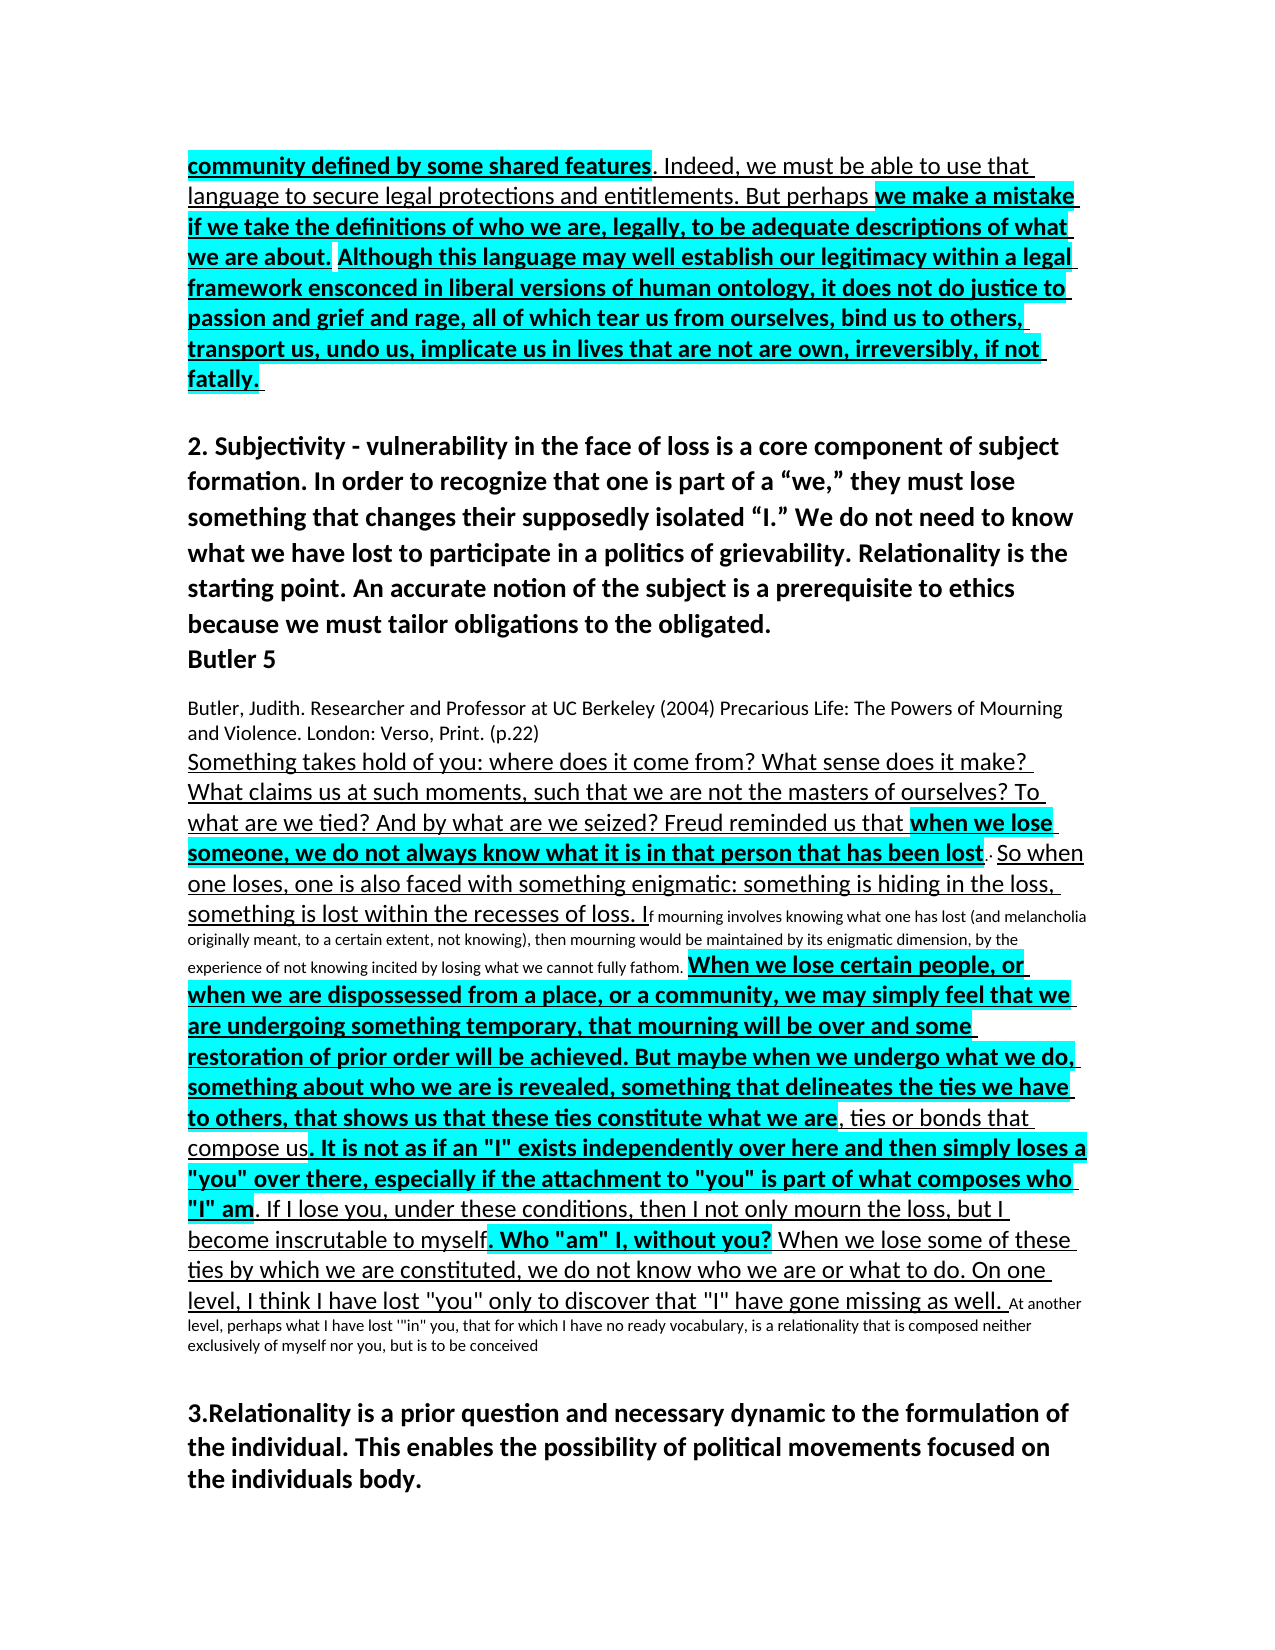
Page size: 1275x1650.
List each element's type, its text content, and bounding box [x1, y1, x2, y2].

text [187, 150, 1087, 394]
text 3.Relationality is a prior question and necessary dynamic to the formulation of the individual. This enables the possibility of political movements focused on the individuals body. [187, 1397, 1087, 1496]
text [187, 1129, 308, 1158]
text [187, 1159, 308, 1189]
text Something takes hold of you: where does it come from? What sense does it make? What claims us at such moments, such that we are not the masters of ourselves? To what are we tied? And by what are we seized? Freud reminded us that when we lose someone, we do not always know what it is in that person that has been lost.· So when one loses, one is also faced with something enigmatic: something is hiding in the loss, something is lost within the recesses of loss. If mourning involves knowing what one has lost (and melancholia originally meant, to a certain extent, not knowing), then mourning would be maintained by its enigmatic dimension, by the experience of not knowing incited by losing what we cannot fully fathom. When we lose certain people, or when we are dispossessed from a place, or a community, we may simply feel that we are undergoing something temporary, that mourning will be over and some restoration of prior order will be achieved. But maybe when we undergo what we do, something about who we are is revealed, something that delineates the ties we have to others, that shows us that these ties constitute what we are, ties or bonds that compose us. It is not as if an "I" exists independently over here and then simply loses a "you" over there, especially if the attachment to "you" is part of what composes who "I" am. If I lose you, under these conditions, then I not only mourn the loss, but I become inscrutable to myself. Who "am" I, without you? When we lose some of these ties by which we are constituted, we do not know who we are or what to do. On one level, I think I have lost "you" only to discover that "I" have gone missing as well. At another level, perhaps what I have lost '"in" you, that for which I have no ready vocabulary, is a relationality that is composed neither exclusively of myself nor you, but is to be conceived [187, 746, 1087, 1132]
text Butler 5 [187, 643, 1087, 676]
subtitle 2. Subjectivity - vulnerability in the face of loss is a core component of subject formation. In order to recognize that one is part of a “we,” they must lose something that changes their supposedly isolated “I.” We do not need to know what we have lost to participate in a politics of grievability. Relationality is the starting point. An accurate notion of the subject is a prerequisite to ethics because we must tailor obligations to the obligated. [187, 429, 1087, 640]
text Something takes hold of you: where does it come from? What sense does it make? What claims us at such moments, such that we are not the masters of ourselves? To what are we tied? And by what are we seized? Freud reminded us that when we lose someone, we do not always know what it is in that person that has been lost.· So when one loses, one is also faced with something enigmatic: something is hiding in the loss, something is lost within the recesses of loss. If mourning involves knowing what one has lost (and melancholia originally meant, to a certain extent, not knowing), then mourning would be maintained by its enigmatic dimension, by the experience of not knowing incited by losing what we cannot fully fathom. When we lose certain people, or when we are dispossessed from a place, or a community, we may simply feel that we are undergoing something temporary, that mourning will be over and some restoration of prior order will be achieved. But maybe when we undergo what we do, something about who we are is revealed, something that delineates the ties we have to others, that shows us that these ties constitute what we are, ties or bonds that compose us. It is not as if an "I" exists independently over here and then simply loses a "you" over there, especially if the attachment to "you" is part of what composes who "I" am. If I lose you, under these conditions, then I not only mourn the loss, but I become inscrutable to myself. Who "am" I, without you? When we lose some of these ties by which we are constituted, we do not know who we are or what to do. On one level, I think I have lost "you" only to discover that "I" have gone missing as well. At another level, perhaps what I have lost '"in" you, that for which I have no ready vocabulary, is a relationality that is composed neither exclusively of myself nor you, but is to be conceived [187, 1163, 1087, 1356]
text Butler, Judith. Researcher and Professor at UC Berkeley (2004) Precarious Life: The Powers of Mourning and Violence. London: Verso, Print. (p.22) [540, 695, 1087, 746]
